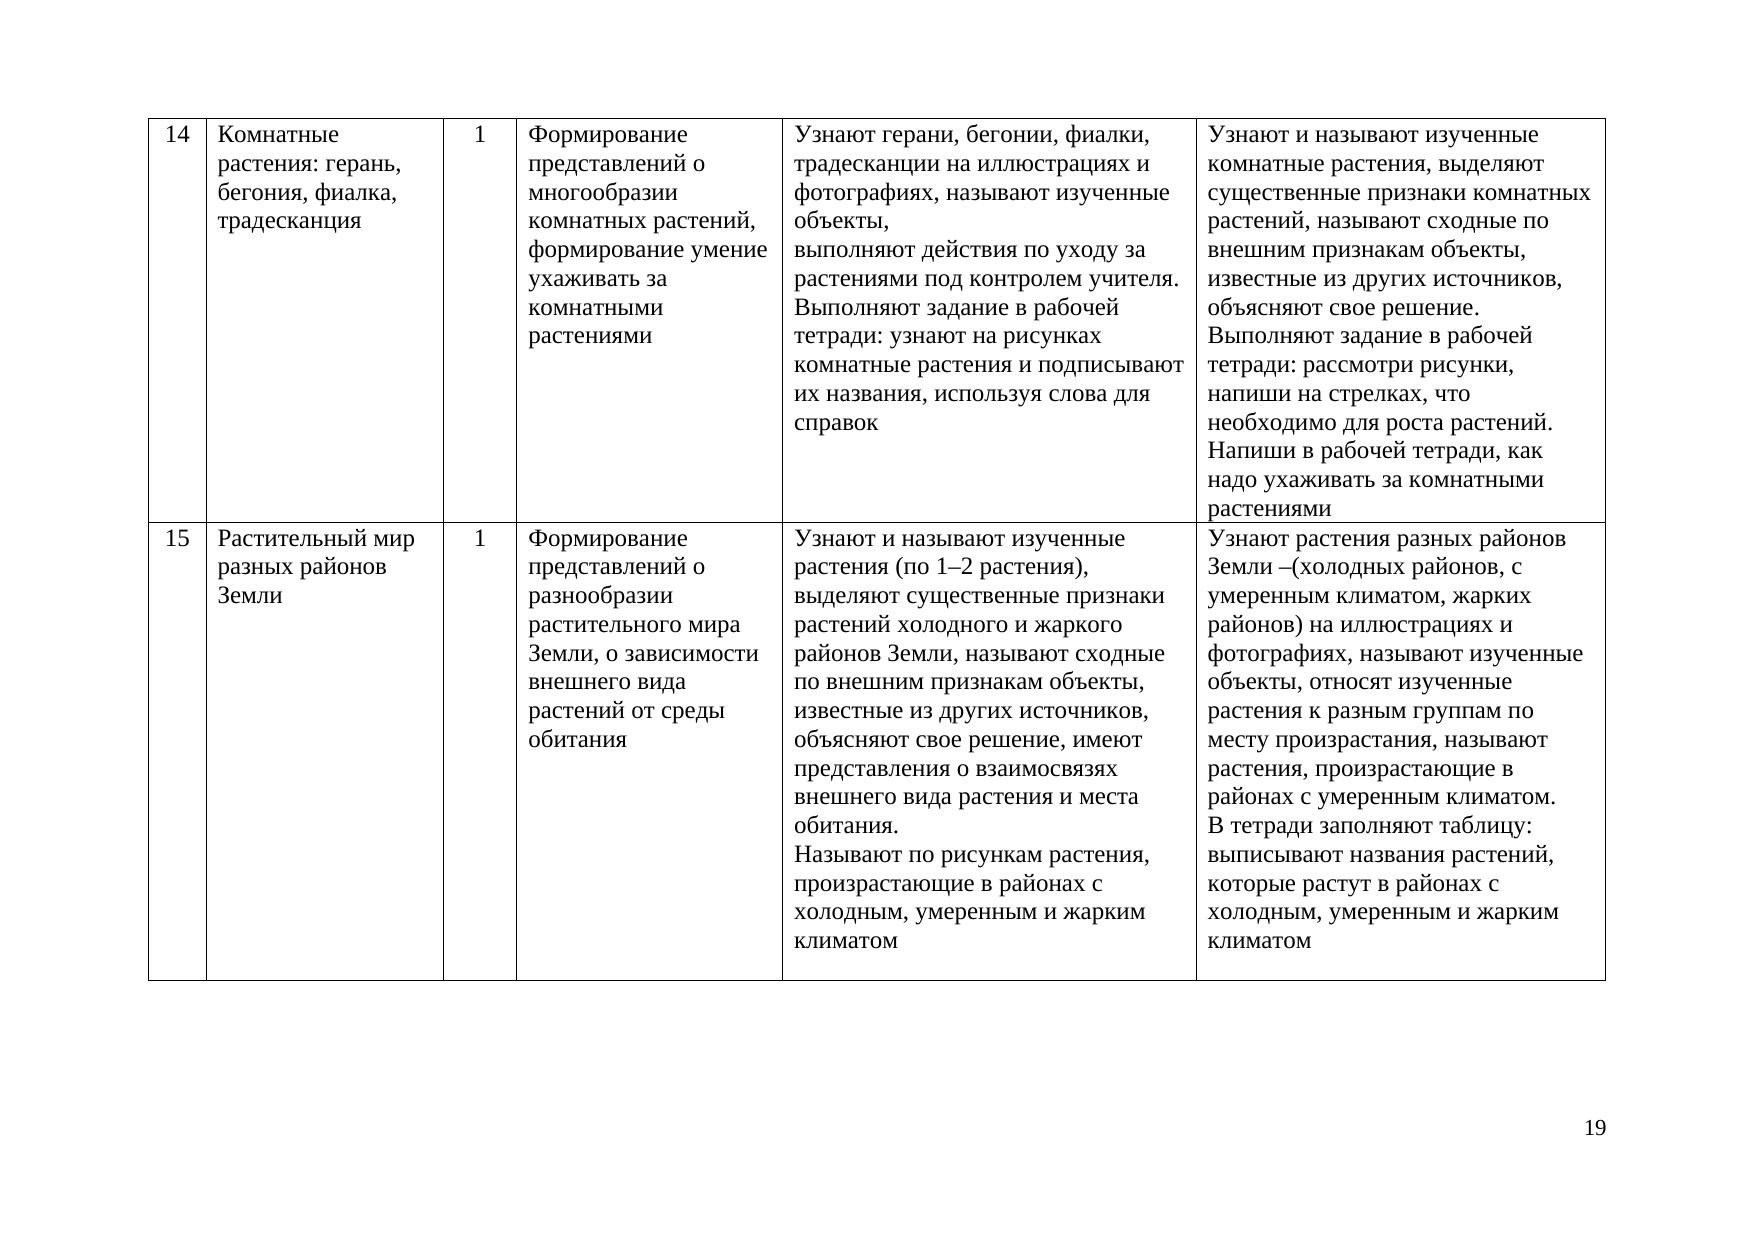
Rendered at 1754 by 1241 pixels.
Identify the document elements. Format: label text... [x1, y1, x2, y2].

table_cell 14 [149, 119, 206, 522]
table_cell Растительный мир разных районов Земли [207, 523, 443, 980]
table_cell 1 [444, 523, 516, 980]
table_cell 15 [149, 523, 206, 980]
table_cell Формирование представлений о разнообразии растительного мира Земли, о зависимости внешнего вида растений от среды обитания [517, 523, 782, 980]
table_cell Узнают и называют изученные комнатные растения, выделяют существенные признаки комнатных растений, называют сходные по внешним признакам объекты, известные из других источников, объясняют свое решение. Выполняют задание в рабочей тетради: рассмотри рисунки, напиши на стрелках, что необходимо для роста растений. Напиши в рабочей тетради, как надо ухаживать за комнатными растениями [1197, 119, 1605, 522]
table_cell 1 [444, 119, 516, 522]
table_cell Узнают герани, бегонии, фиалки, традесканции на иллюстрациях и фотографиях, называют изученные объекты, выполняют действия по уходу за растениями под контролем учителя. Выполняют задание в рабочей тетради: узнают на рисунках комнатные растения и подписывают их названия, используя слова для справок [783, 119, 1196, 522]
table_cell Узнают растения разных районов Земли –(холодных районов, с умеренным климатом, жарких районов) на иллюстрациях и фотографиях, называют изученные объекты, относят изученные растения к разным группам по месту произрастания, называют растения, произрастающие в районах с умеренным климатом. В тетради заполняют таблицу: выписывают названия растений, которые растут в районах с холодным, умеренным и жарким климатом [1197, 523, 1605, 980]
table_cell Узнают и называют изученные растения (по 1–2 растения), выделяют существенные признаки растений холодного и жаркого районов Земли, называют сходные по внешним признакам объекты, известные из других источников, объясняют свое решение, имеют представления о взаимосвязях внешнего вида растения и места обитания. Называют по рисункам растения, произрастающие в районах с холодным, умеренным и жарким климатом [783, 523, 1196, 980]
table_cell Формирование представлений о многообразии комнатных растений, формирование умение ухаживать за комнатными растениями [517, 119, 782, 522]
table_cell Комнатные растения: герань, бегония, фиалка, традесканция [207, 119, 443, 522]
